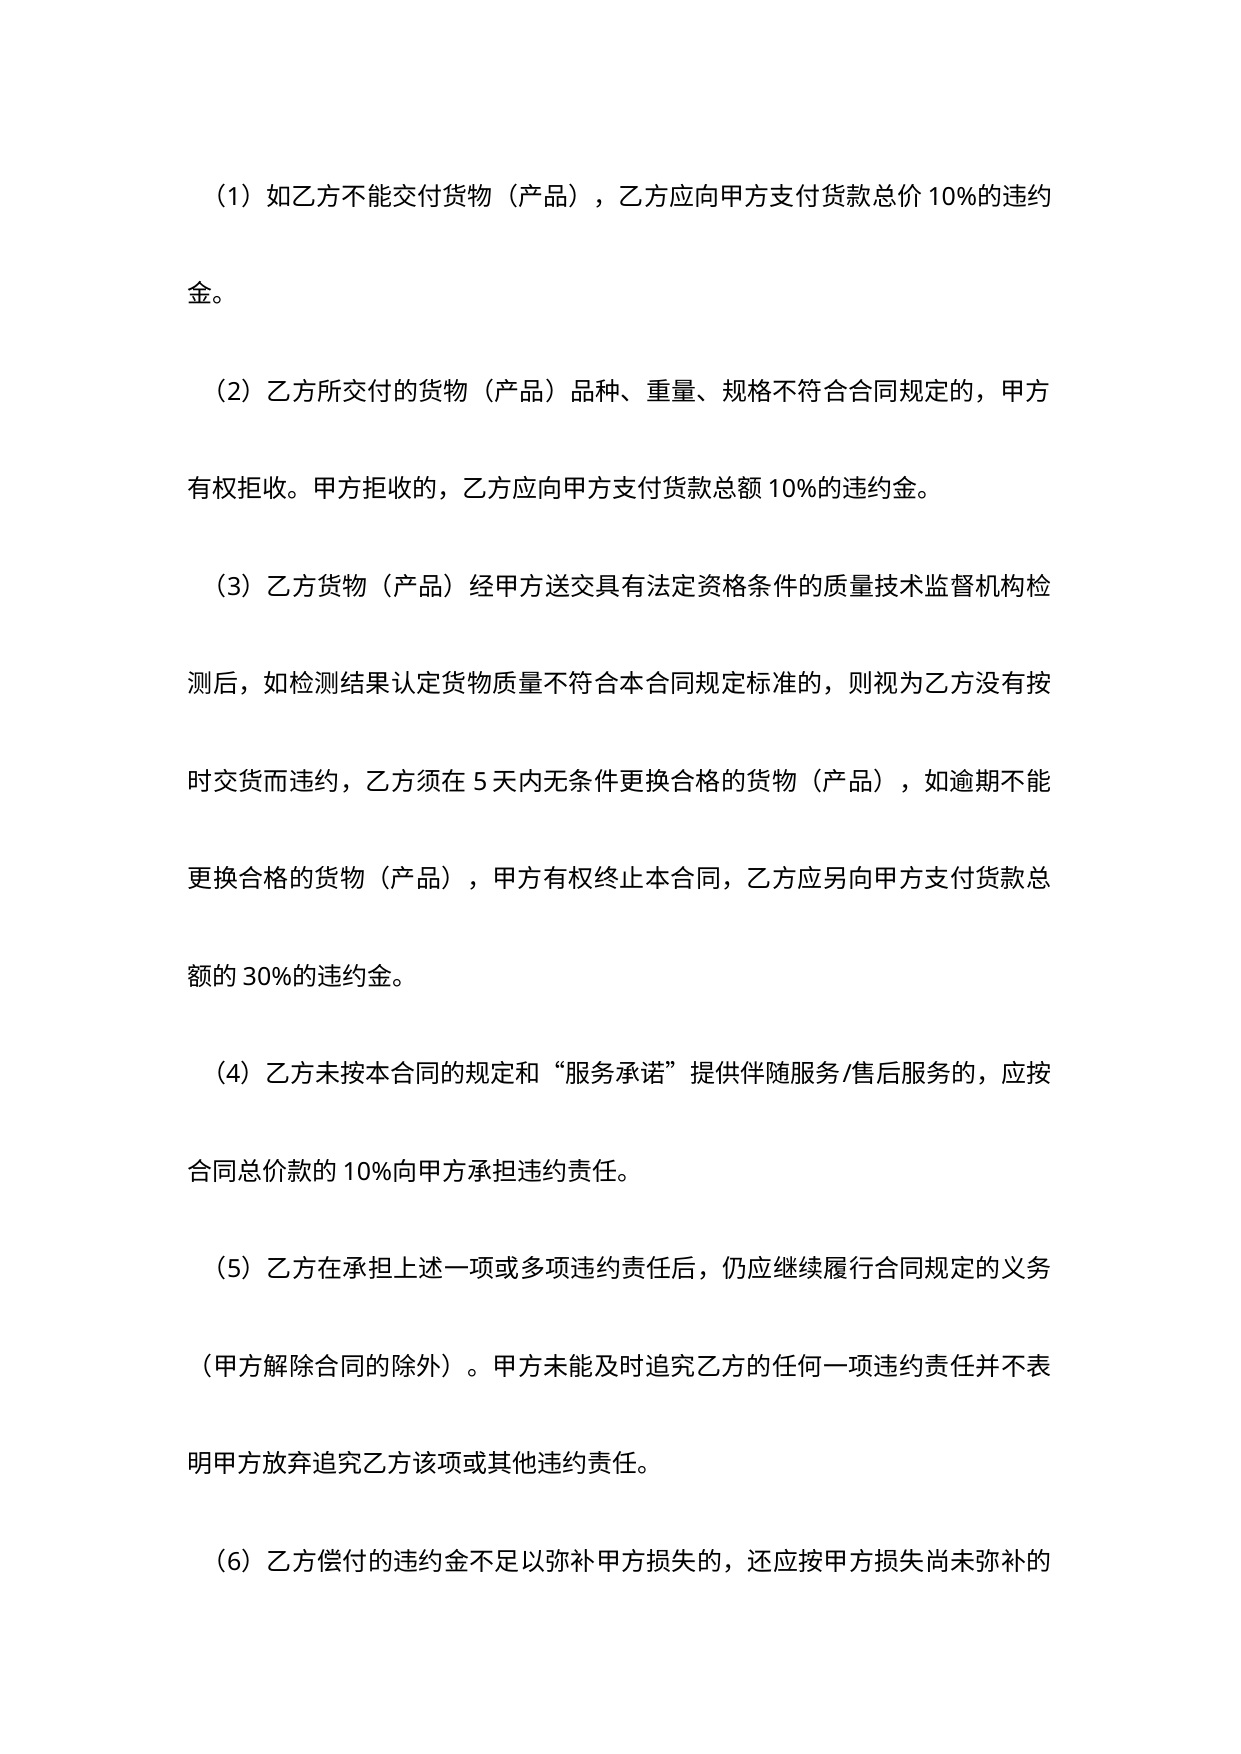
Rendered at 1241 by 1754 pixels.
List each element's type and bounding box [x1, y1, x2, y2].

list [187, 162, 1053, 1592]
